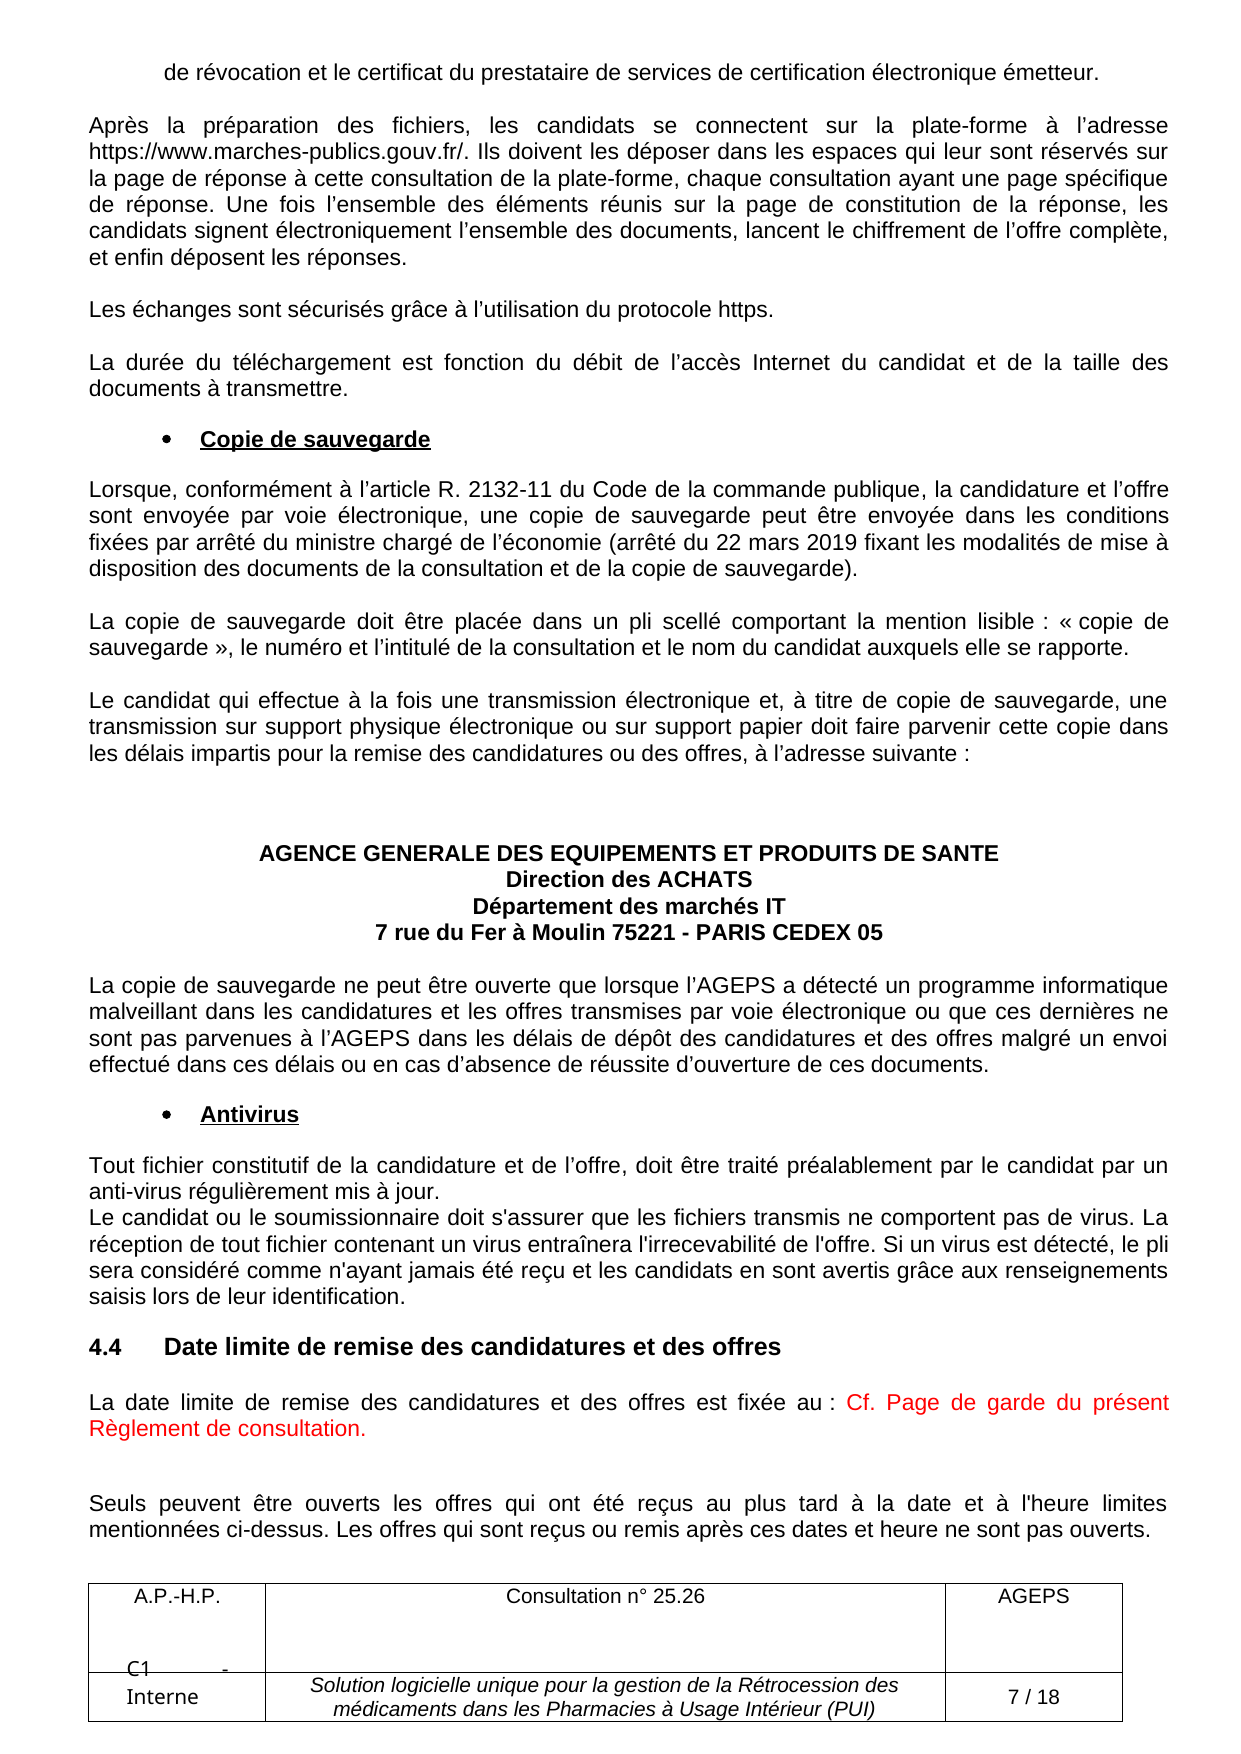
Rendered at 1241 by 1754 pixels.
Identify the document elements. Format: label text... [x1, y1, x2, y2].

text Département des marchés IT [89, 893, 1169, 919]
text La durée du téléchargement est fonction du débit de l’accès Internet du candidat et de la taille des documents à transmettre. [89, 349, 1169, 402]
text La copie de sauvegarde ne peut être ouverte que lorsque l’AGEPS a détecté un programme informatique malveillant dans les candidatures et les offres transmises par voie électronique ou que ces dernières ne sont pas parvenues à l’AGEPS dans les délais de dépôt des candidatures et des offres malgré un envoi effectué dans ces délais ou en cas d’absence de réussite d’ouverture de ces documents. [89, 972, 1169, 1077]
text Le candidat qui effectue à la fois une transmission électronique et, à titre de copie de sauvegarde, une transmission sur support physique électronique ou sur support papier doit faire parvenir cette copie dans les délais impartis pour la remise des candidatures ou des offres, à l’adresse suivante : [89, 687, 1169, 766]
subtitle Date limite de remise des candidatures et des offres [89, 1331, 1169, 1362]
list Antivirus [162, 1101, 1169, 1128]
text Le candidat ou le soumissionnaire doit s'assurer que les fichiers transmis ne comportent pas de virus. La réception de tout fichier contenant un virus entraînera l'irrecevabilité de l'offre. Si un virus est détecté, le pli sera considéré comme n'ayant jamais été reçu et les candidats en sont avertis grâce aux renseignements saisis lors de leur identification. [89, 1204, 1169, 1310]
text Les échanges sont sécurisés grâce à l’utilisation du protocole https. [89, 296, 1169, 323]
list Copie de sauvegarde [162, 426, 1169, 452]
text Après la préparation des fichiers, les candidats se connectent sur la plate-forme à l’adresse https://www.marches-publics.gouv.fr/. Ils doivent les déposer dans les espaces qui leur sont réservés sur la page de réponse à cette consultation de la plate-forme, chaque consultation ayant une page spécifique de réponse. Une fois l’ensemble des éléments réunis sur la page de constitution de la réponse, les candidats signent électroniquement l’ensemble des documents, lancent le chiffrement de l’offre complète, et enfin déposent les réponses. [89, 112, 1169, 270]
text Tout fichier constitutif de la candidature et de l’offre, doit être traité préalablement par le candidat par un anti-virus régulièrement mis à jour. [89, 1152, 1169, 1204]
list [126, 59, 1169, 85]
text AGENCE GENERALE DES EQUIPEMENTS ET PRODUITS DE SANTE [89, 840, 1169, 866]
text Direction des ACHATS [89, 866, 1169, 893]
text Seuls peuvent être ouverts les offres qui ont été reçus au plus tard à la date et à l'heure limites mentionnées ci-dessus. Les offres qui sont reçus ou remis après ces dates et heure ne sont pas ouverts. [89, 1489, 1169, 1542]
text Lorsque, conformément à l’article R. 2132-11 du Code de la commande publique, la candidature et l’offre sont envoyée par voie électronique, une copie de sauvegarde peut être envoyée dans les conditions fixées par arrêté du ministre chargé de l’économie (arrêté du 22 mars 2019 fixant les modalités de mise à disposition des documents de la consultation et de la copie de sauvegarde). [89, 476, 1169, 581]
text La copie de sauvegarde doit être placée dans un pli scellé comportant la mention lisible : « copie de sauvegarde », le numéro et l’intitulé de la consultation et le nom du candidat auxquels elle se rapporte. [89, 608, 1169, 660]
text La date limite de remise des candidatures et des offres est fixée au : Cf. Page de garde du présent Règlement de consultation. [89, 1389, 1169, 1442]
text 7 rue du Fer à Moulin 75221 - PARIS CEDEX 05 [89, 919, 1169, 946]
